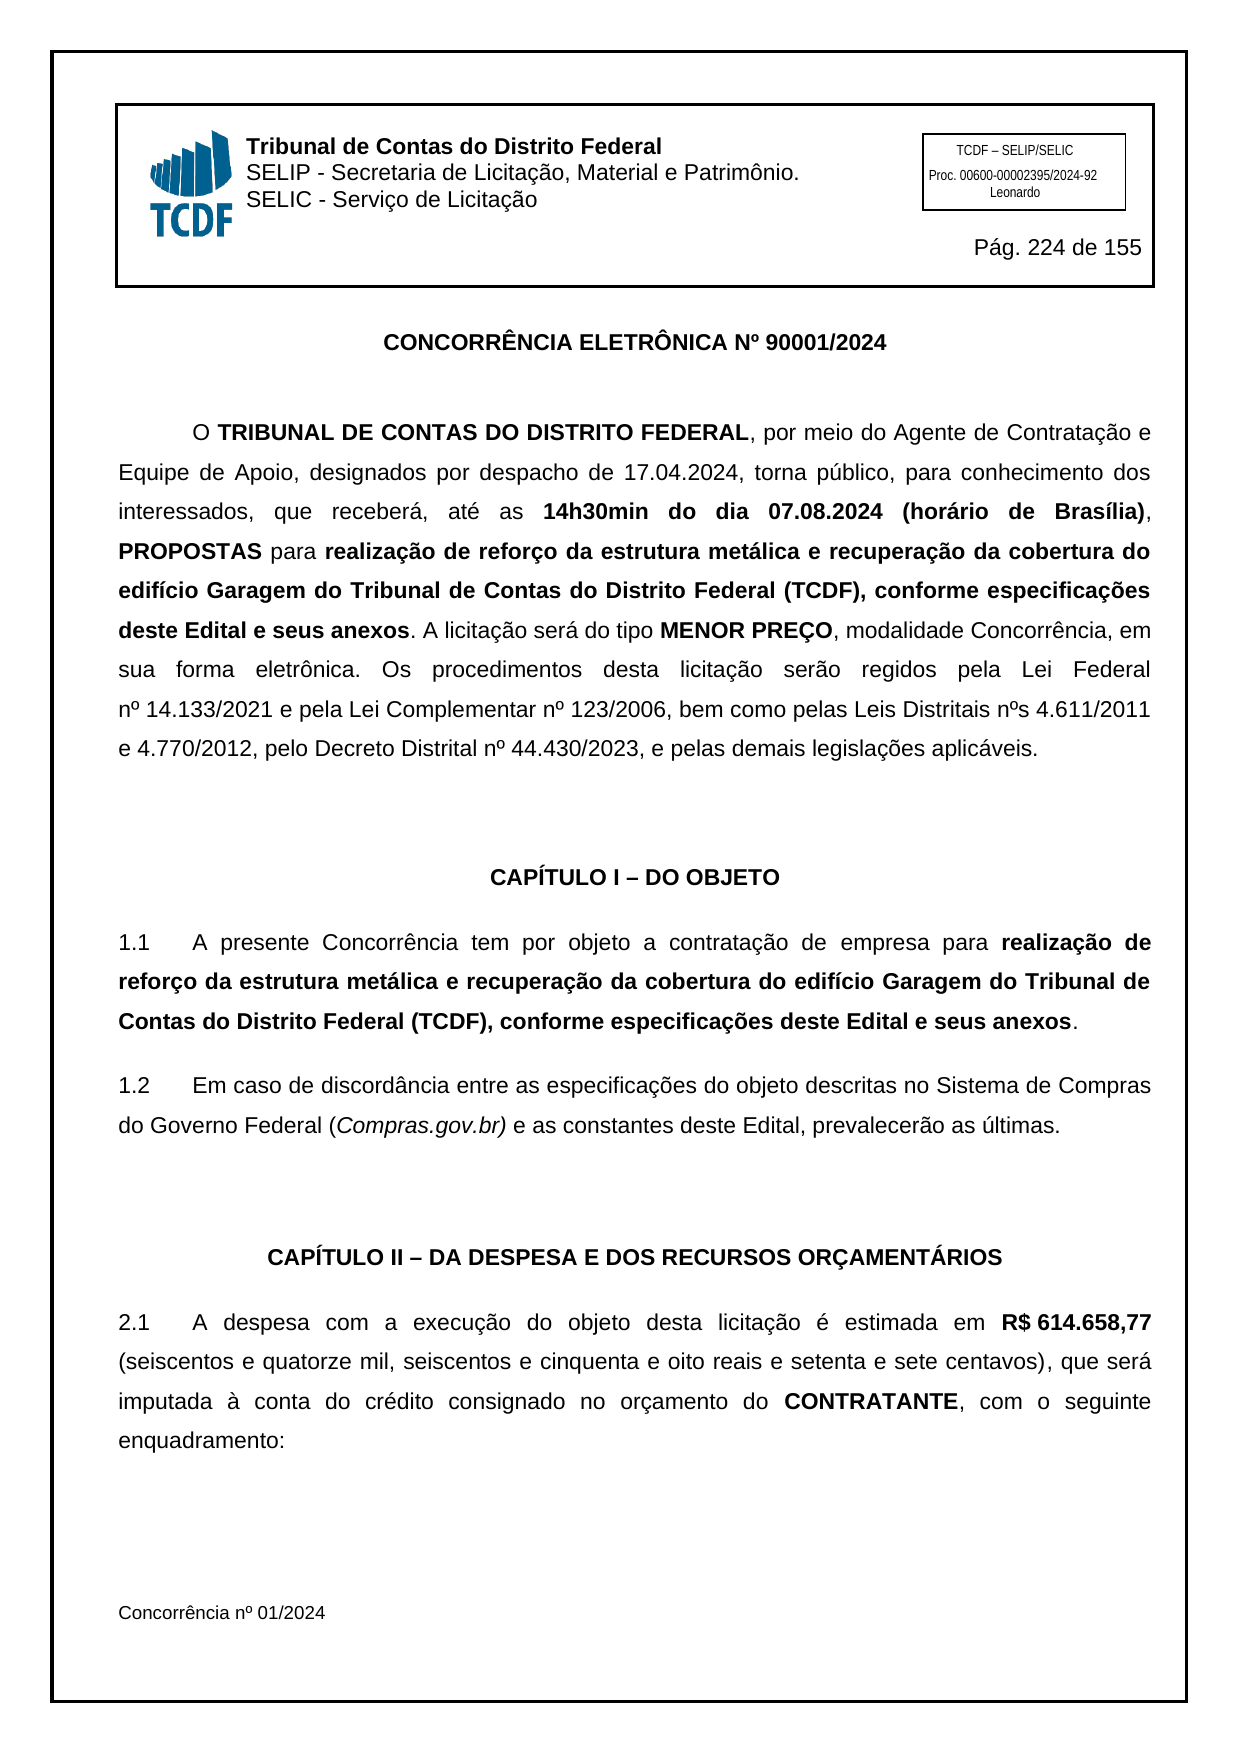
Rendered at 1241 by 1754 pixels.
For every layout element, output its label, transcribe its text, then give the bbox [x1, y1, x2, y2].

text CONCORRÊNCIA ELETRÔNICA Nº 90001/2024 [118, 329, 1152, 356]
picture [135, 128, 247, 239]
text O TRIBUNAL DE CONTAS DO DISTRITO FEDERAL, por meio do Agente de Contratação e Equipe de Apoio, designados por despacho de 17.04.2024, torna público, para conhecimento dos interessados, que receberá, até as 14h30min do dia 07.08.2024 (horário de Brasília), PROPOSTAS para realização de reforço da estrutura metálica e recuperação da cobertura do edifício Garagem do Tribunal de Contas do Distrito Federal (TCDF), conforme especificações deste Edital e seus anexos. A licitação será do tipo MENOR PREÇO, modalidade Concorrência, em sua forma eletrônica. Os procedimentos desta licitação serão regidos pela Lei Federal nº 14.133/2021 e pela Lei Complementar nº 123/2006, bem como pelas Leis Distritais nºs 4.611/2011 e 4.770/2012, pelo Decreto Distrital nº 44.430/2023, e pelas demais legislações aplicáveis. [118, 419, 1152, 762]
text 2.1 A despesa com a execução do objeto desta licitação é estimada em R$ 614.658,77 (seiscentos e quatorze mil, seiscentos e cinquenta e oito reais e setenta e sete centavos), que será imputada à conta do crédito consignado no orçamento do CONTRATANTE, com o seguinte enquadramento: [118, 1309, 1152, 1453]
text CAPÍTULO I – DO OBJETO [118, 864, 1152, 891]
text 1.1 A presente Concorrência tem por objeto a contratação de empresa para realização de reforço da estrutura metálica e recuperação da cobertura do edifício Garagem do Tribunal de Contas do Distrito Federal (TCDF), conforme especificações deste Edital e seus anexos. [118, 929, 1152, 1034]
text Capítulo Ii – DA despesa e dos recursos orçamentários [118, 1244, 1152, 1271]
text 1.2 Em caso de discordância entre as especificações do objeto descritas no Sistema de Compras do Governo Federal (Compras.gov.br) e as constantes deste Edital, prevalecerão as últimas. [118, 1072, 1152, 1138]
